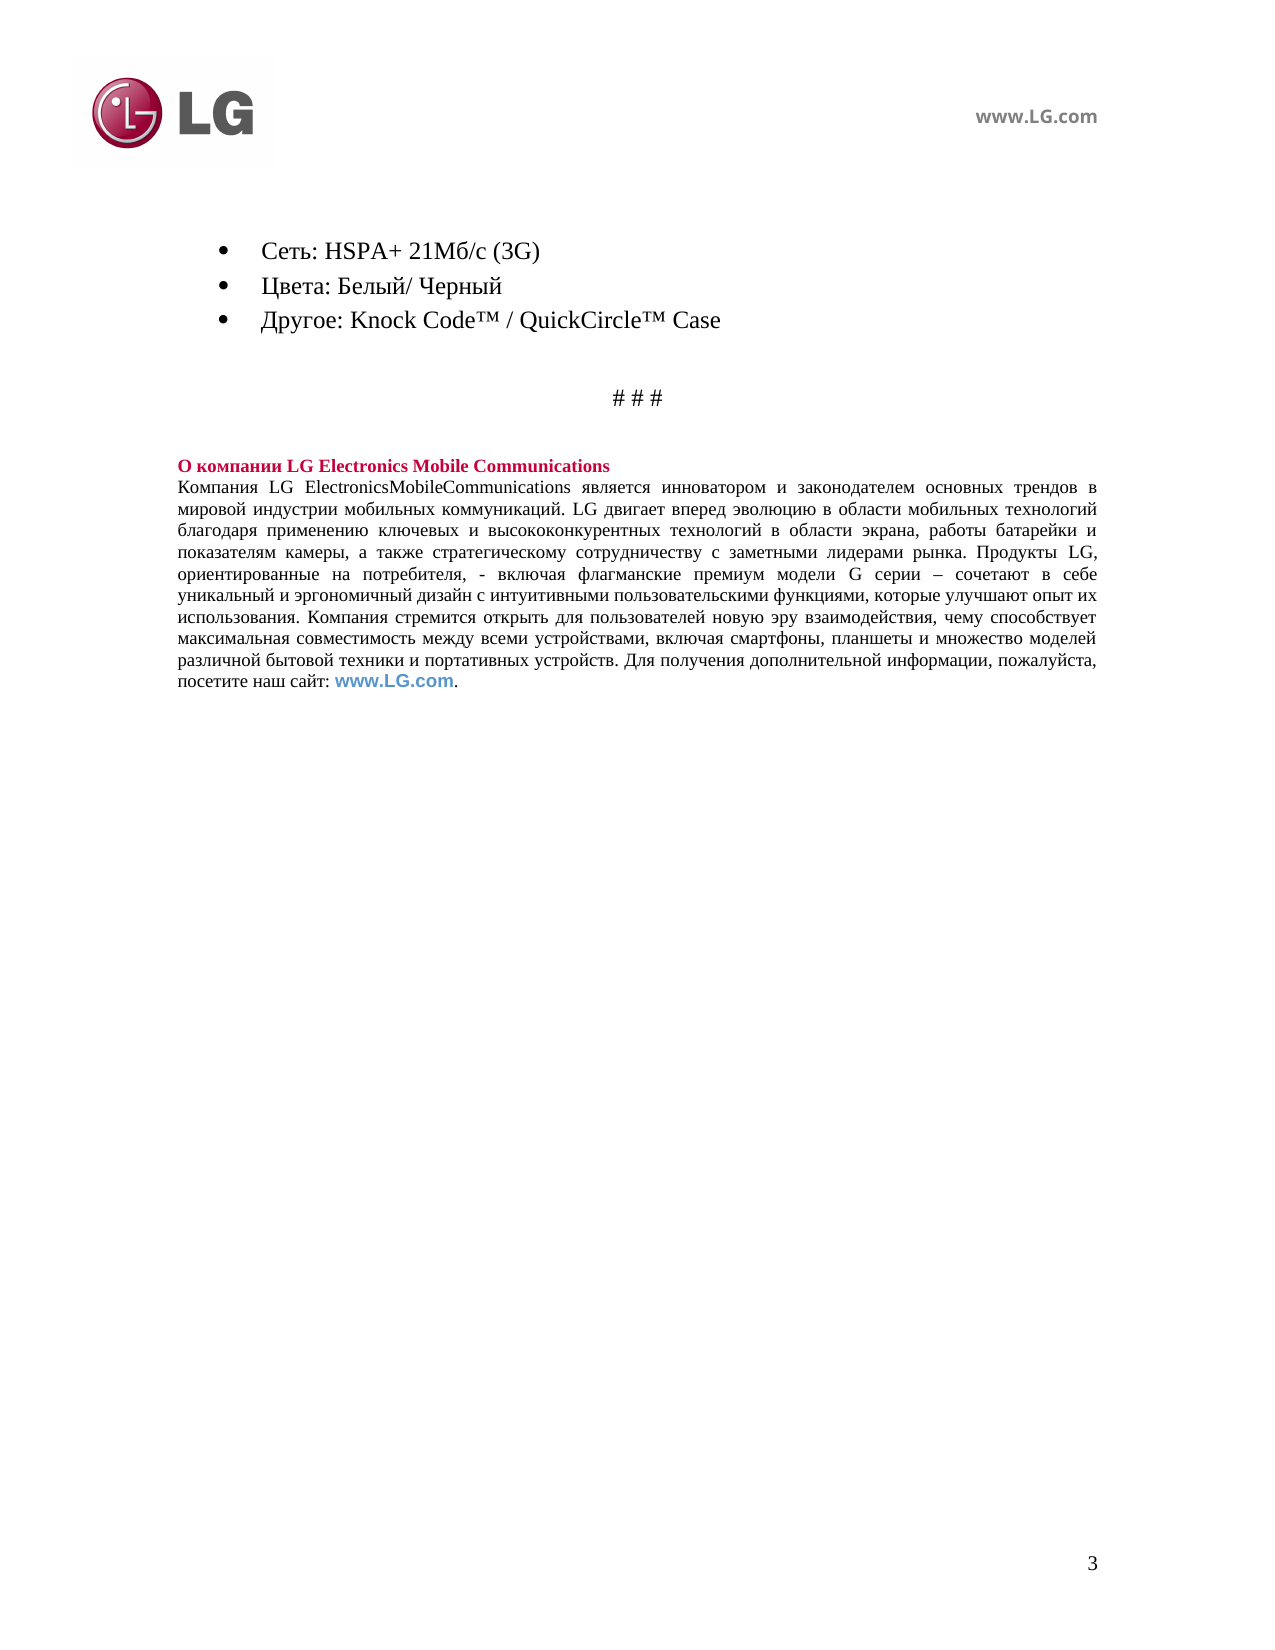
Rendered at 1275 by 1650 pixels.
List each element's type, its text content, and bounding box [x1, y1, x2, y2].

picture [69, 55, 276, 172]
text # # # [177, 383, 1098, 412]
list Другое: Knock Code™ / QuickCircle™ Case [219, 305, 1098, 334]
text О компании LG Electronics Mobile Communications [177, 455, 1098, 476]
text Компания LG ElectronicsMobileCommunications является инноватором и законодателем основных трендов в мировой индустрии мобильных коммуникаций. LG двигает вперед эволюцию в области мобильных технологий благодаря применению ключевых и высококонкурентных технологий в области экрана, работы батарейки и показателям камеры, а также стратегическому сотрудничеству с заметными лидерами рынка. Продукты LG, ориентированные на потребителя, - включая флагманские премиум модели G серии – сочетают в себе уникальный и эргономичный дизайн с интуитивными пользовательскими функциями, которые улучшают опыт их использования. Компания стремится открыть для пользователей новую эру взаимодействия, чему способствует максимальная совместимость между всеми устройствами, включая смартфоны, планшеты и множество моделей различной бытовой техники и портативных устройств. Для получения дополнительной информации, пожалуйста, посетите наш сайт: www.LG.com. [177, 476, 1098, 692]
list Сеть: HSPA+ 21Мб/с (3G) [219, 236, 1098, 265]
list Цвета: Белый/ Черный [219, 271, 1098, 299]
